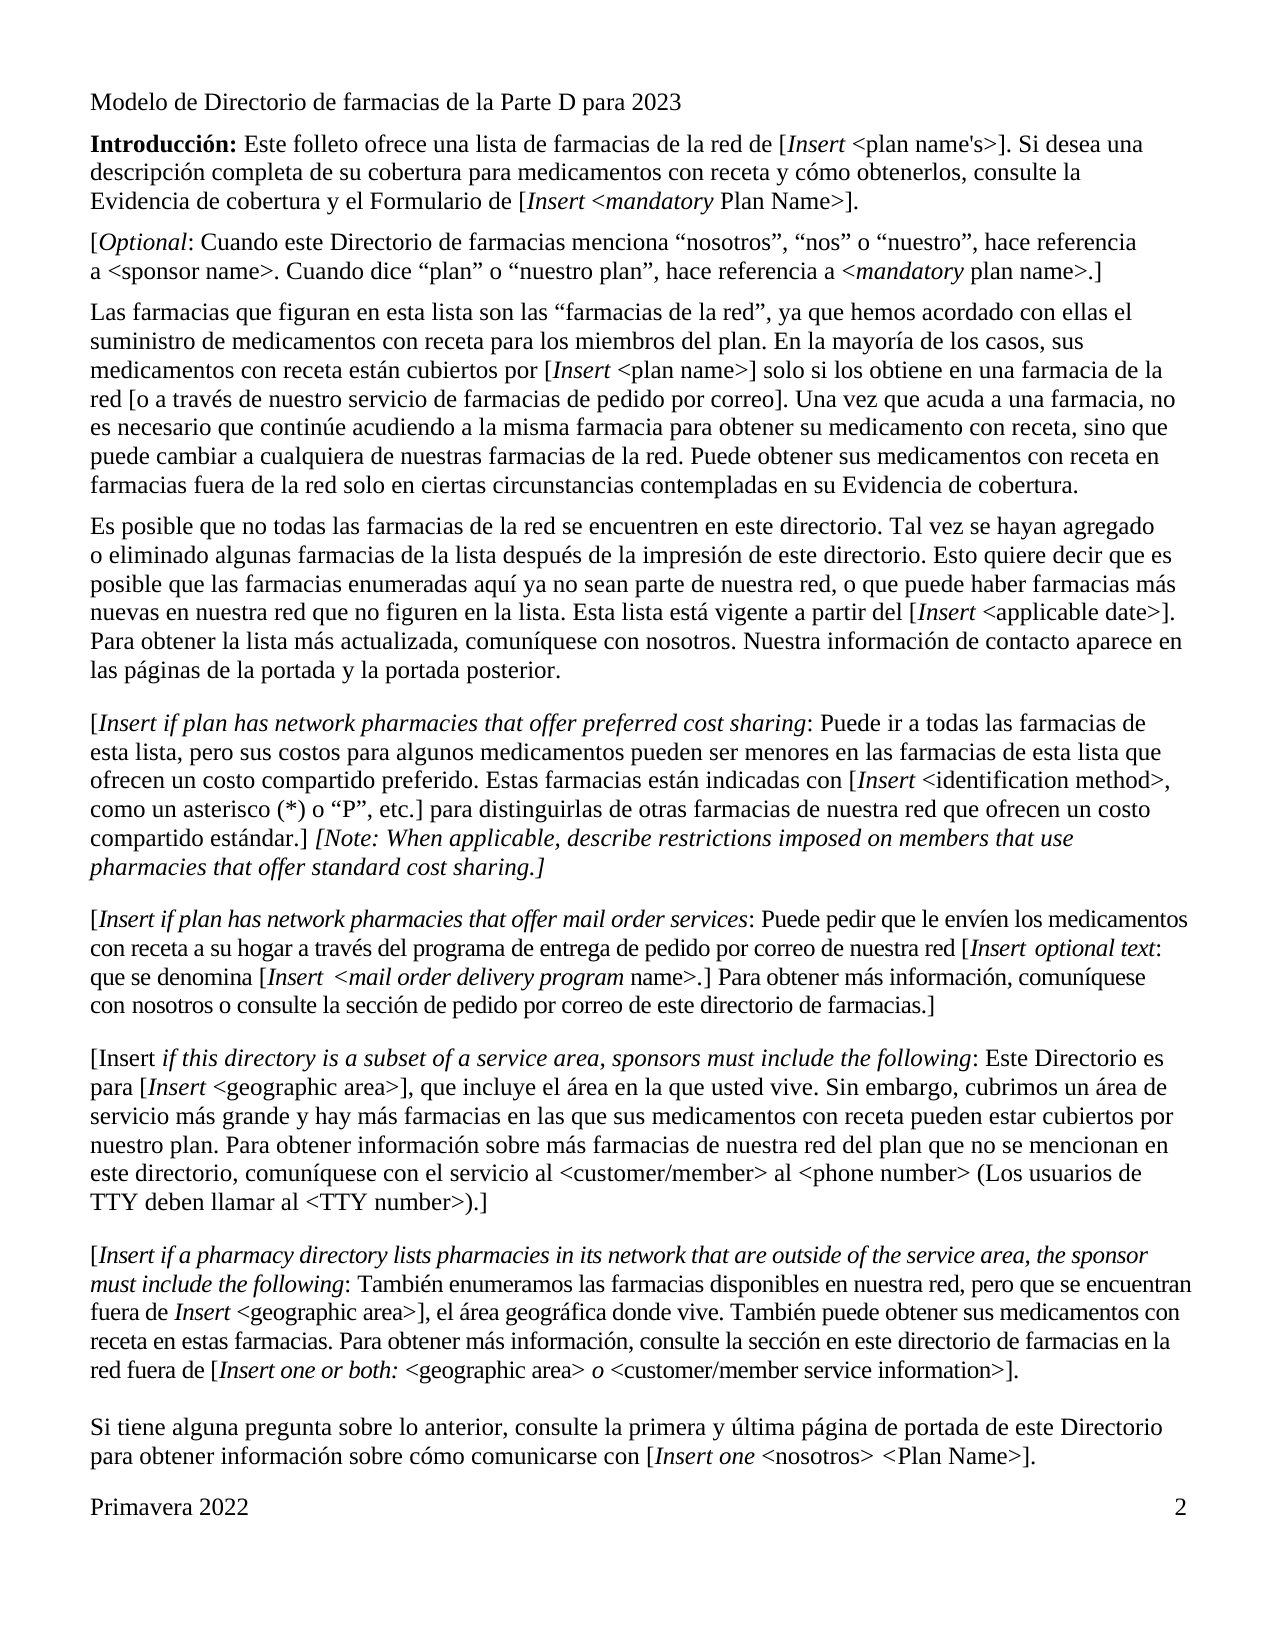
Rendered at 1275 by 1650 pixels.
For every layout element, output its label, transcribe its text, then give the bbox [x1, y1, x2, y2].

text Las farmacias que figuran en esta lista son las “farmacias de la red”, ya que hemos acordado con ellas el suministro de medicamentos con receta para los miembros del plan. En la mayoría de los casos, sus medicamentos con receta están cubiertos por [Insert <plan name>] solo si los obtiene en una farmacia de la red [o a través de nuestro servicio de farmacias de pedido por correo]. Una vez que acuda a una farmacia, no es necesario que continúe acudiendo a la misma farmacia para obtener su medicamento con receta, sino que puede cambiar a cualquiera de nuestras farmacias de la red. Puede obtener sus medicamentos con receta en farmacias fuera de la red solo en ciertas circunstancias contempladas en su Evidencia de cobertura. [90, 297, 1185, 499]
text [Insert if plan has network pharmacies that offer preferred cost sharing: Puede ir a todas las farmacias de esta lista, pero sus costos para algunos medicamentos pueden ser menores en las farmacias de esta lista que ofrecen un costo compartido preferido. Estas farmacias están indicadas con [Insert <identification method>, como un asterisco (*) o “P”, etc.] para distinguirlas de otras farmacias de nuestra red que ofrecen un costo compartido estándar.] [Note: When applicable, describe restrictions imposed on members that use pharmacies that offer standard cost sharing.] [90, 708, 1185, 880]
text [Optional: Cuando este Directorio de farmacias menciona “nosotros”, “nos” o “nuestro”, hace referencia a <sponsor name>. Cuando dice “plan” o “nuestro plan”, hace referencia a <mandatory plan name>.] [90, 227, 1149, 285]
text Introducción: Este folleto ofrece una lista de farmacias de la red de [Insert <plan name's>]. Si desea una descripción completa de su cobertura para medicamentos con receta y cómo obtenerlos, consulte la Evidencia de cobertura y el Formulario de [Insert <mandatory Plan Name>]. [90, 129, 1185, 215]
text Es posible que no todas las farmacias de la red se encuentren en este directorio. Tal vez se hayan agregado o eliminado algunas farmacias de la lista después de la impresión de este directorio. Esto quiere decir que es posible que las farmacias enumeradas aquí ya no sean parte de nuestra red, o que puede haber farmacias más nuevas en nuestra red que no figuren en la lista. Esta lista está vigente a partir del [Insert <applicable date>]. Para obtener la lista más actualizada, comuníquese con nosotros. Nuestra información de contacto aparece en las páginas de la portada y la portada posterior. [90, 511, 1185, 684]
text [Insert if plan has network pharmacies that offer mail order services: Puede pedir que le envíen los medicamentos con receta a su hogar a través del programa de entrega de pedido por correo de nuestra red [Insert optional text: que se denomina [Insert <mail order delivery program name>.] Para obtener más información, comuníquese con nosotros o consulte la sección de pedido por correo de este directorio de farmacias.] [90, 904, 1196, 1019]
text [Insert if this directory is a subset of a service area, sponsors must include the following: Este Directorio es para [Insert <geographic area>], que incluye el área en la que usted vive. Sin embargo, cubrimos un área de servicio más grande y hay más farmacias en las que sus medicamentos con receta pueden estar cubiertos por nuestro plan. Para obtener información sobre más farmacias de nuestra red del plan que no se mencionan en este directorio, comuníquese con el servicio al <customer/member> al <phone number> (Los usuarios de TTY deben llamar al <TTY number>).] [90, 1043, 1185, 1216]
text Si tiene alguna pregunta sobre lo anterior, consulte la primera y última página de portada de este Directorio para obtener información sobre cómo comunicarse con [Insert one <nosotros> <Plan Name>]. [90, 1412, 1185, 1470]
text [Insert if a pharmacy directory lists pharmacies in its network that are outside of the service area, the sponsor must include the following: También enumeramos las farmacias disponibles en nuestra red, pero que se encuentran fuera de Insert <geographic area>], el área geográfica donde vive. También puede obtener sus medicamentos con receta en estas farmacias. Para obtener más información, consulte la sección en este directorio de farmacias en la red fuera de [Insert one or both: <geographic area> o <customer/member service information>]. [90, 1240, 1196, 1384]
